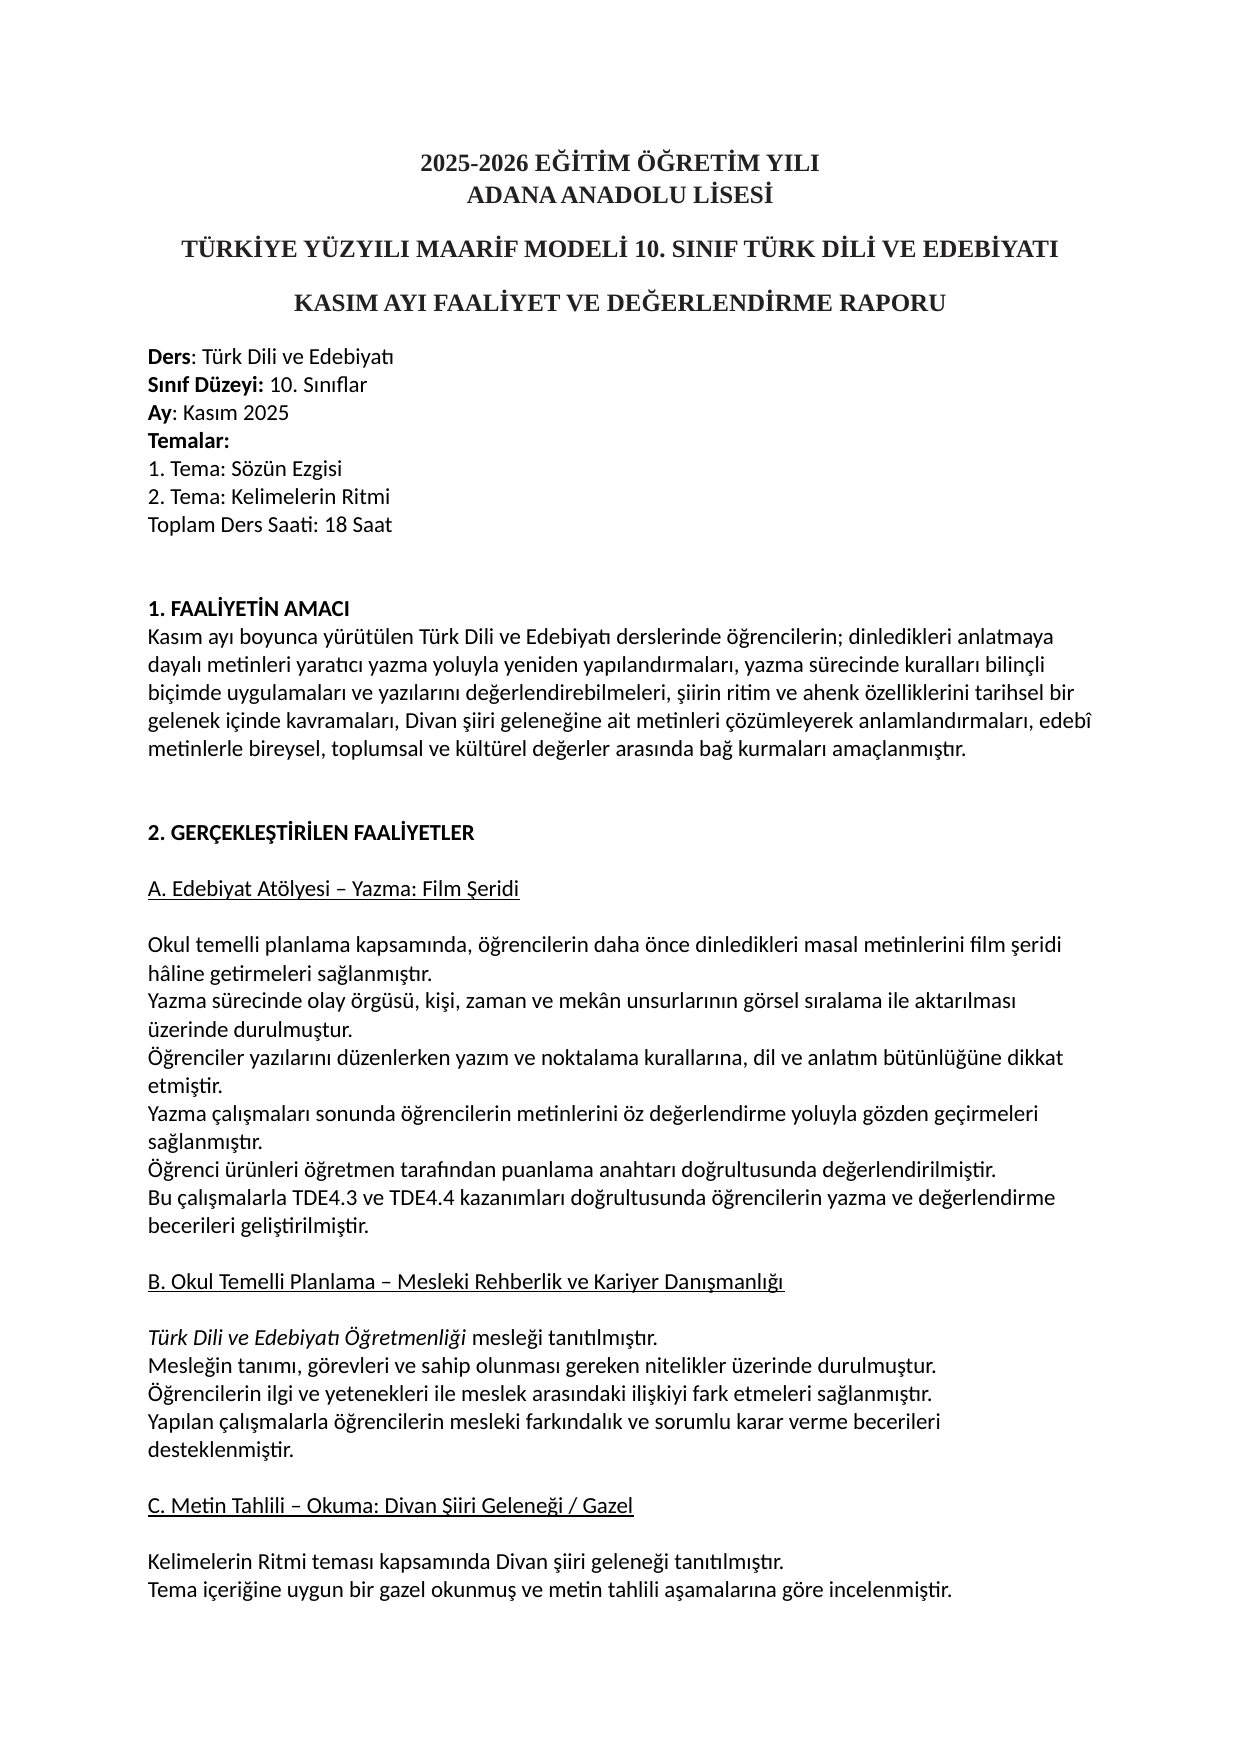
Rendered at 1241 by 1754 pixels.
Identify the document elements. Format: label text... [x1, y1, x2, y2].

text 1. Tema: Sözün Ezgisi [148, 454, 1093, 482]
text Kelimelerin Ritmi teması kapsamında Divan şiiri geleneği tanıtılmıştır. [148, 1547, 1093, 1575]
text Bu çalışmalarla TDE4.3 ve TDE4.4 kazanımları doğrultusunda öğrencilerin yazma ve değerlendirme becerileri geliştirilmiştir. [148, 1183, 1093, 1239]
text Öğrencilerin ilgi ve yetenekleri ile meslek arasındaki ilişkiyi fark etmeleri sağlanmıştır. [148, 1379, 1093, 1407]
text KASIM AYI FAALİYET VE DEĞERLENDİRME RAPORU [148, 288, 1093, 317]
text Yazma sürecinde olay örgüsü, kişi, zaman ve mekân unsurlarının görsel sıralama ile aktarılması üzerinde durulmuştur. [148, 987, 1093, 1043]
text TÜRKİYE YÜZYILI MAARİF MODELİ 10. SINIF TÜRK DİLİ VE EDEBİYATI [148, 234, 1093, 263]
text Türk Dili ve Edebiyatı Öğretmenliği mesleği tanıtılmıştır. [148, 1323, 1093, 1351]
text 2. Tema: Kelimelerin Ritmi Toplam Ders Saati: 18 Saat [148, 482, 1093, 538]
text Yazma çalışmaları sonunda öğrencilerin metinlerini öz değerlendirme yoluyla gözden geçirmeleri sağlanmıştır. [148, 1099, 1093, 1155]
text Okul temelli planlama kapsamında, öğrencilerin daha önce dinledikleri masal metinlerini film şeridi hâline getirmeleri sağlanmıştır. [148, 931, 1093, 987]
text 1. FAALİYETİN AMACI [148, 594, 1093, 622]
text Öğrenci ürünleri öğretmen tarafından puanlama anahtarı doğrultusunda değerlendirilmiştir. [148, 1155, 1093, 1183]
text Kasım ayı boyunca yürütülen Türk Dili ve Edebiyatı derslerinde öğrencilerin; dinledikleri anlatmaya dayalı metinleri yaratıcı yazma yoluyla yeniden yapılandırmaları, yazma sürecinde kuralları bilinçli biçimde uygulamaları ve yazılarını değerlendirebilmeleri, şiirin ritim ve ahenk özelliklerini tarihsel bir gelenek içinde kavramaları, Divan şiiri geleneğine ait metinleri çözümleyerek anlamlandırmaları, edebî metinlerle bireysel, toplumsal ve kültürel değerler arasında bağ kurmaları amaçlanmıştır. [148, 622, 1093, 762]
text Mesleğin tanımı, görevleri ve sahip olunması gereken nitelikler üzerinde durulmuştur. [148, 1351, 1093, 1379]
text 2025-2026 EĞİTİM ÖĞRETİM YILI ADANA ANADOLU LİSESİ [148, 148, 1093, 209]
text A. Edebiyat Atölyesi – Yazma: Film Şeridi [148, 874, 1093, 903]
text C. Metin Tahlili – Okuma: Divan Şiiri Geleneği / Gazel [148, 1491, 1093, 1519]
text Tema içeriğine uygun bir gazel okunmuş ve metin tahlili aşamalarına göre incelenmiştir. [148, 1575, 1093, 1603]
text 2. GERÇEKLEŞTİRİLEN FAALİYETLER [148, 818, 1093, 847]
text Ders: Türk Dili ve Edebiyatı Sınıf Düzeyi: 10. Sınıflar Ay: Kasım 2025 Temalar: [148, 342, 1093, 454]
text Yapılan çalışmalarla öğrencilerin mesleki farkındalık ve sorumlu karar verme becerileri desteklenmiştir. [148, 1407, 1093, 1463]
text Öğrenciler yazılarını düzenlerken yazım ve noktalama kurallarına, dil ve anlatım bütünlüğüne dikkat etmiştir. [148, 1043, 1093, 1099]
text B. Okul Temelli Planlama – Mesleki Rehberlik ve Kariyer Danışmanlığı [148, 1267, 1093, 1295]
